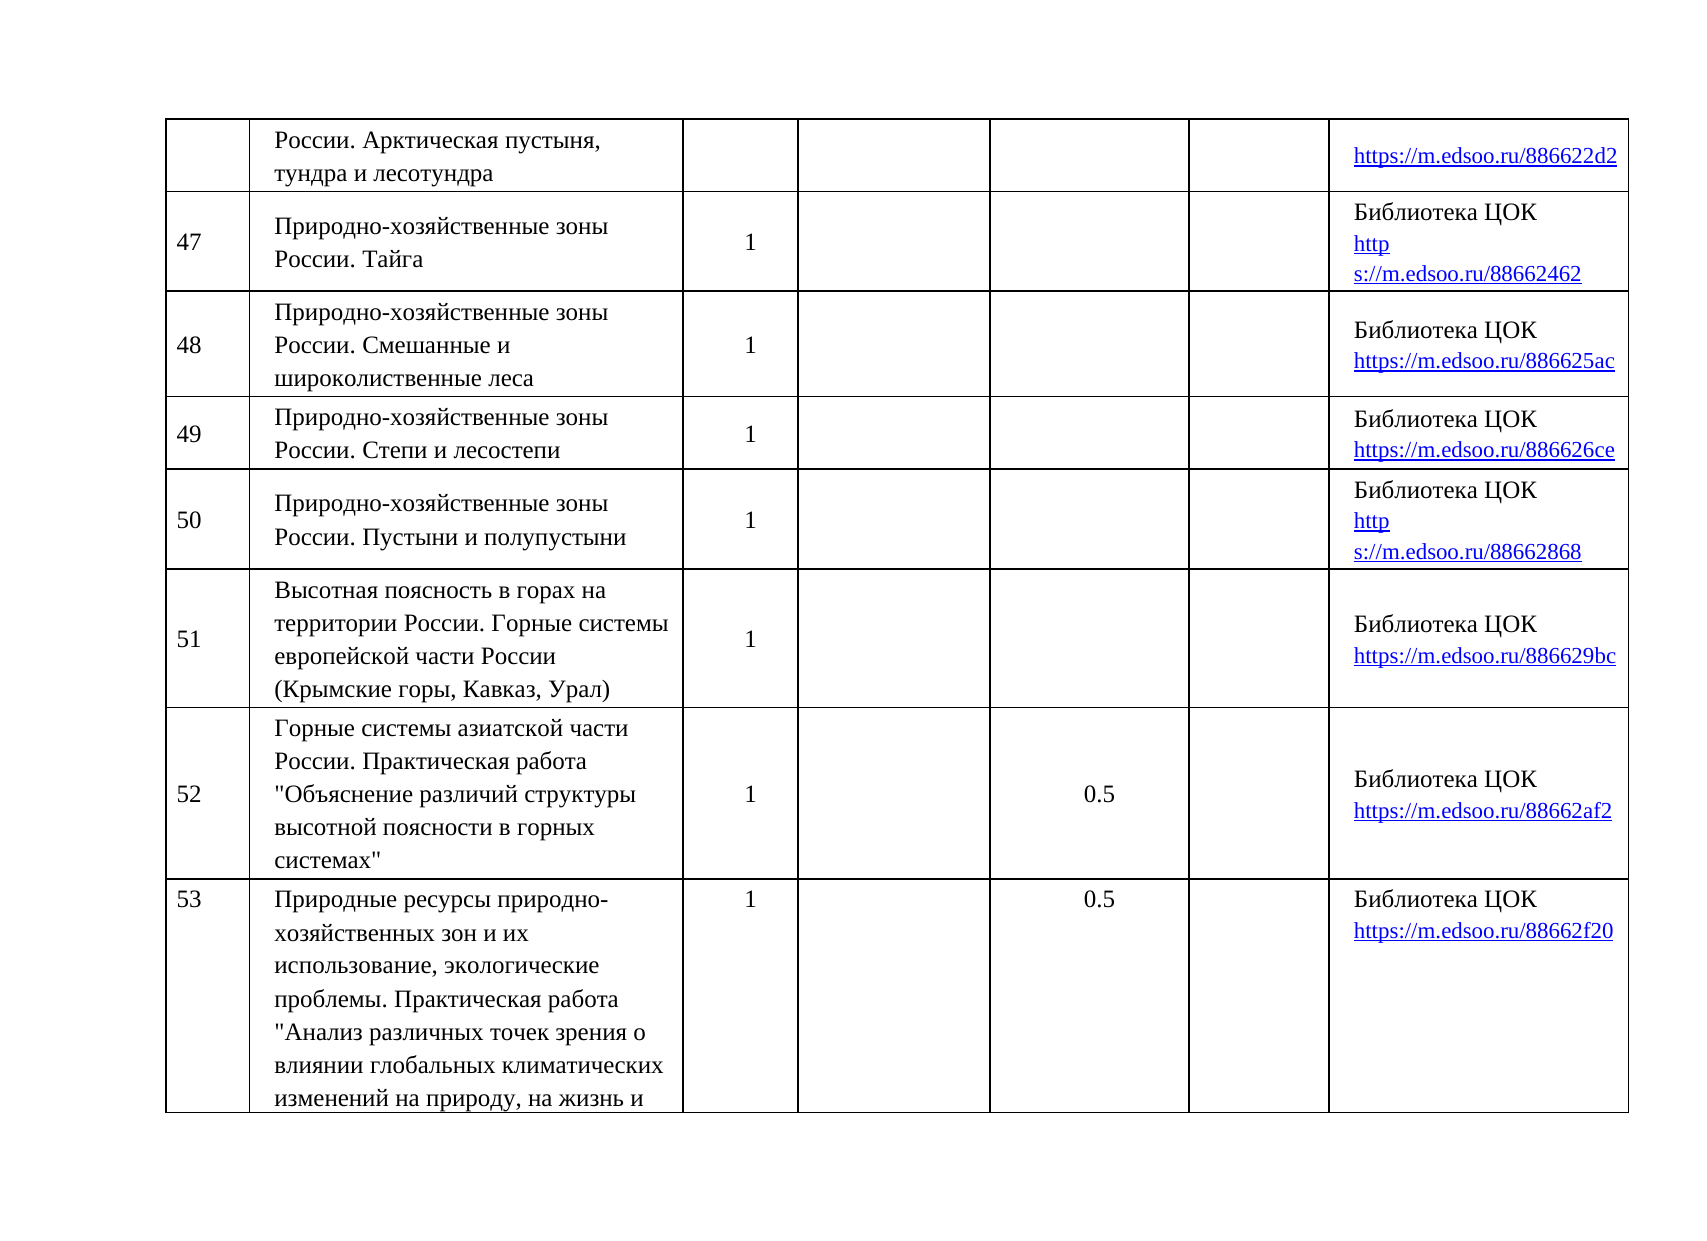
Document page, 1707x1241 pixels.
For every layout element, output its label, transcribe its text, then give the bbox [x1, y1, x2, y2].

table_cell [991, 470, 1188, 568]
table_cell [991, 120, 1188, 191]
table_cell [799, 192, 989, 290]
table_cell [1330, 880, 1628, 1111]
table_cell 50 [167, 470, 249, 568]
table_cell 1 [684, 470, 797, 568]
table_cell 47 [167, 192, 249, 290]
table_cell [1190, 880, 1328, 1111]
table_cell 48 [167, 292, 249, 396]
table_cell Библиотека ЦОК https://m.edsoo.ru/88662868 [1330, 470, 1628, 568]
table_cell Высотная поясность в горах на территории России. Горные системы европейской части России (Крымские горы, Кавказ, Урал) [250, 570, 682, 706]
table_cell 52 [167, 708, 249, 878]
table_cell 0.5 [991, 880, 1188, 1111]
table_cell [1190, 397, 1328, 468]
table_cell [799, 470, 989, 568]
table_cell Природно-хозяйственные зоны России. Пустыни и полупустыни [250, 470, 682, 568]
table_cell [991, 570, 1188, 706]
table_cell 1 [684, 708, 797, 878]
table_cell 49 [167, 397, 249, 468]
table_cell 1 [684, 880, 797, 1111]
table_cell [991, 397, 1188, 468]
table_cell [1190, 570, 1328, 706]
table_cell Природно-хозяйственные зоны России. Степи и лесостепи [250, 397, 682, 468]
table_cell [1190, 470, 1328, 568]
table_cell Природно-хозяйственные зоны России. Смешанные и широколиственные леса [250, 292, 682, 396]
table_cell Библиотека ЦОК https://m.edsoo.ru/886626ce [1330, 397, 1628, 468]
table_cell [1190, 192, 1328, 290]
table_cell [1190, 708, 1328, 878]
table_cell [250, 120, 682, 191]
table_cell [799, 397, 989, 468]
table_cell Библиотека ЦОК https://m.edsoo.ru/88662462 [1330, 192, 1628, 290]
table_cell [799, 570, 989, 706]
table_cell Библиотека ЦОК https://m.edsoo.ru/88662af2 [1330, 708, 1628, 878]
table_cell 0.5 [991, 708, 1188, 878]
table_cell [991, 292, 1188, 396]
table_cell [991, 192, 1188, 290]
table_cell 1 [684, 120, 797, 191]
table_cell 1 [684, 570, 797, 706]
table_cell [799, 880, 989, 1111]
table_cell Библиотека ЦОК https://m.edsoo.ru/886629bc [1330, 570, 1628, 706]
table_cell [1190, 120, 1328, 191]
table_cell Горные системы азиатской части России. Практическая работа "Объяснение различий структуры высотной поясности в горных системах" [250, 708, 682, 878]
table_cell 1 [684, 192, 797, 290]
table_cell [799, 120, 989, 191]
table_cell [1190, 292, 1328, 396]
table_cell [799, 292, 989, 396]
table_cell 53 [167, 880, 249, 1111]
table_cell Библиотека ЦОК https://m.edsoo.ru/886625ac [1330, 292, 1628, 396]
table_cell 46 [167, 120, 249, 191]
table_cell Природно-хозяйственные зоны России. Тайга [250, 192, 682, 290]
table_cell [250, 880, 682, 1111]
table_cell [1330, 120, 1628, 191]
table_cell 1 [684, 292, 797, 396]
table_cell 51 [167, 570, 249, 706]
table_cell 1 [684, 397, 797, 468]
table_cell [799, 708, 989, 878]
